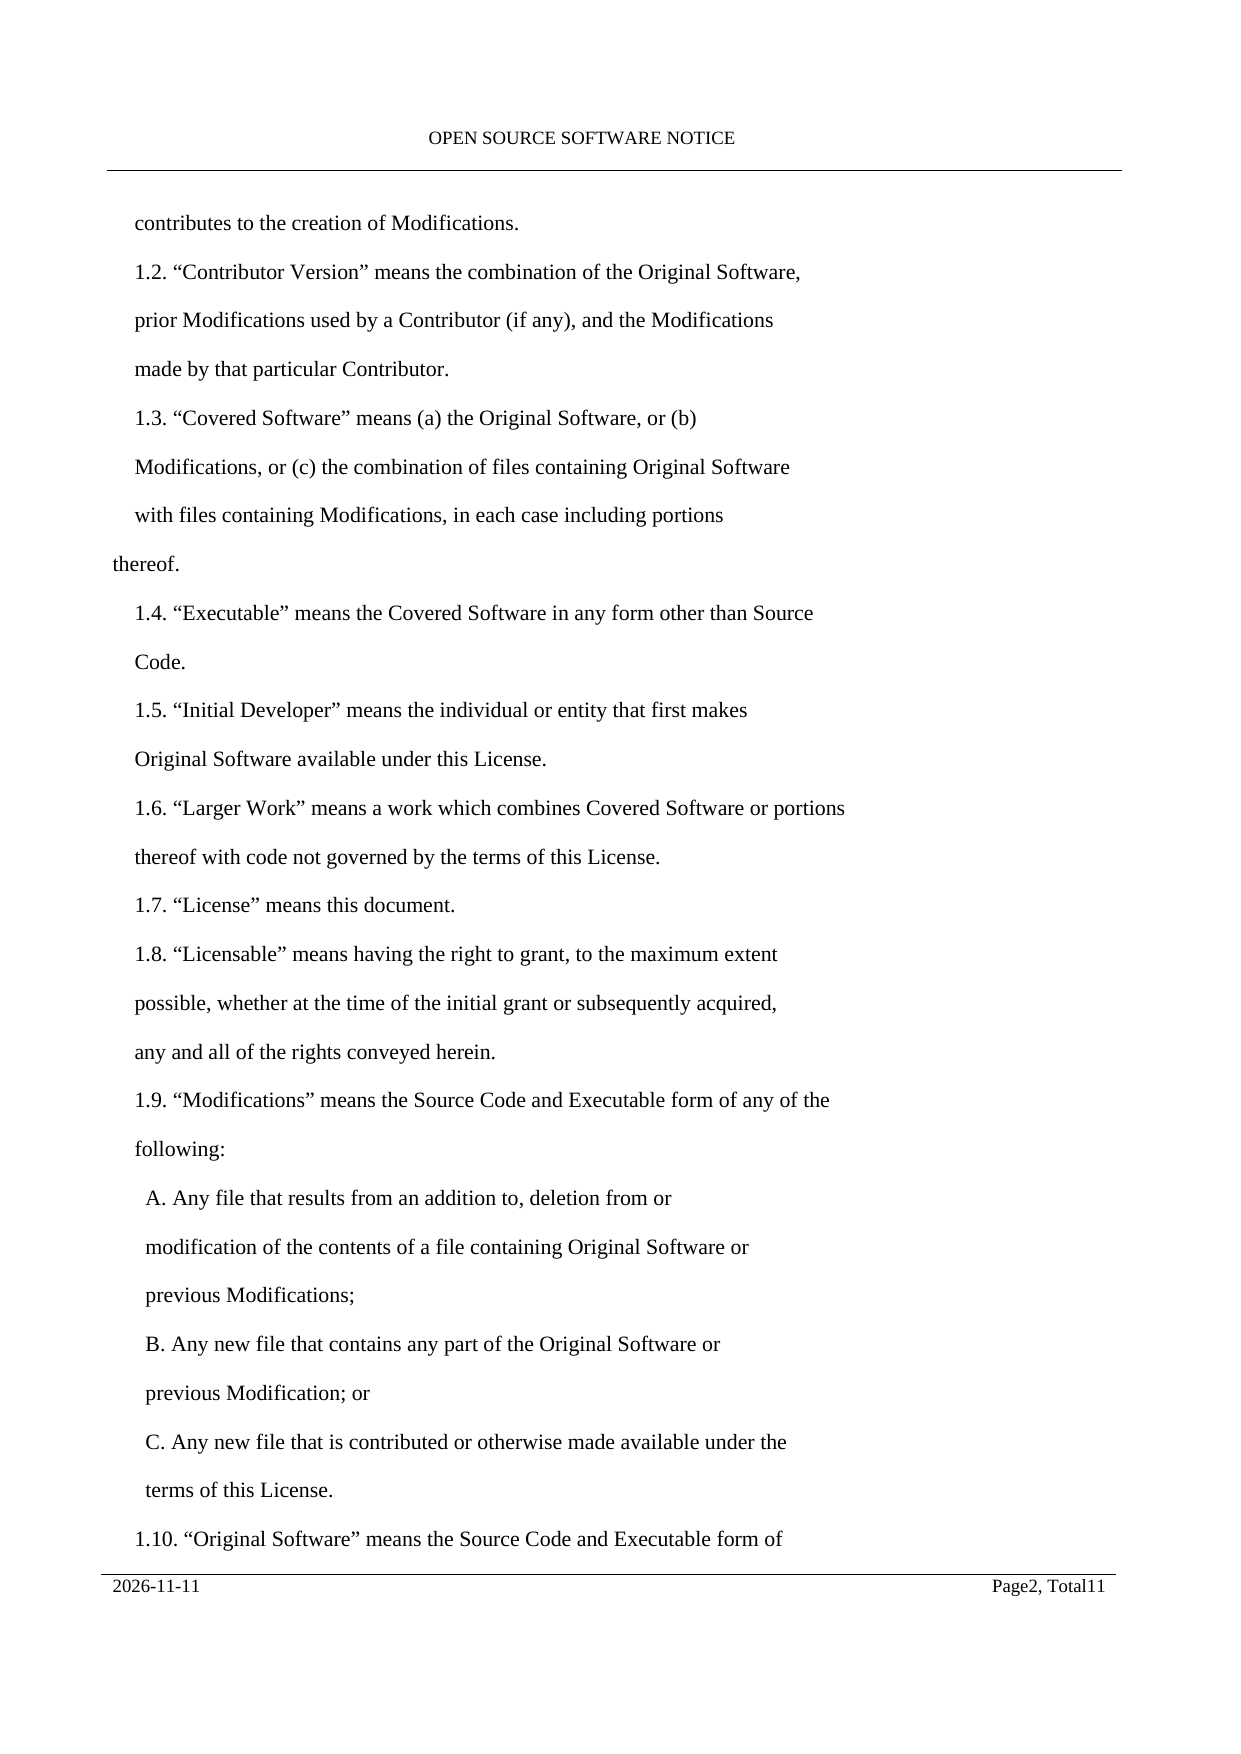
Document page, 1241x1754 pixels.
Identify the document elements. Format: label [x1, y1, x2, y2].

text [112, 206, 1128, 1555]
